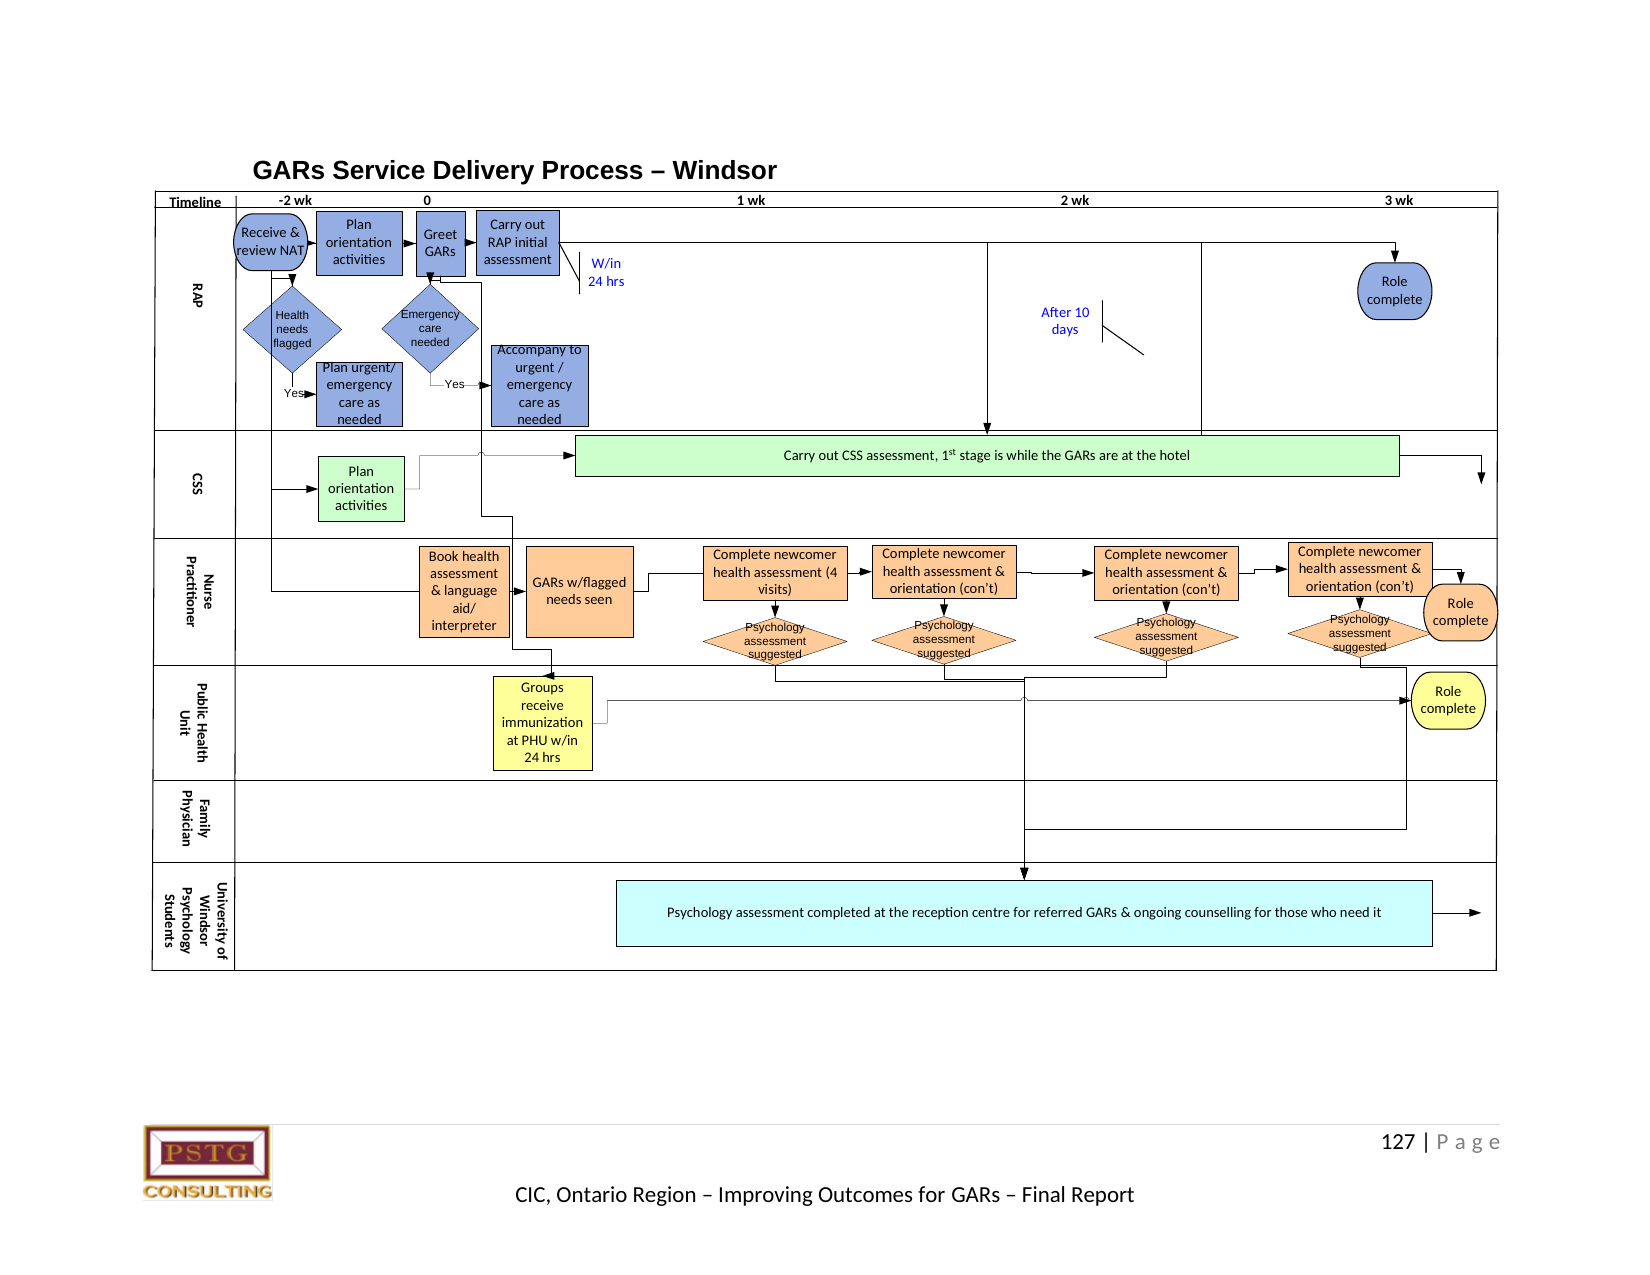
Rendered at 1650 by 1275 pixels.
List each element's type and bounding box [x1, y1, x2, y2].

picture [142, 1125, 274, 1202]
